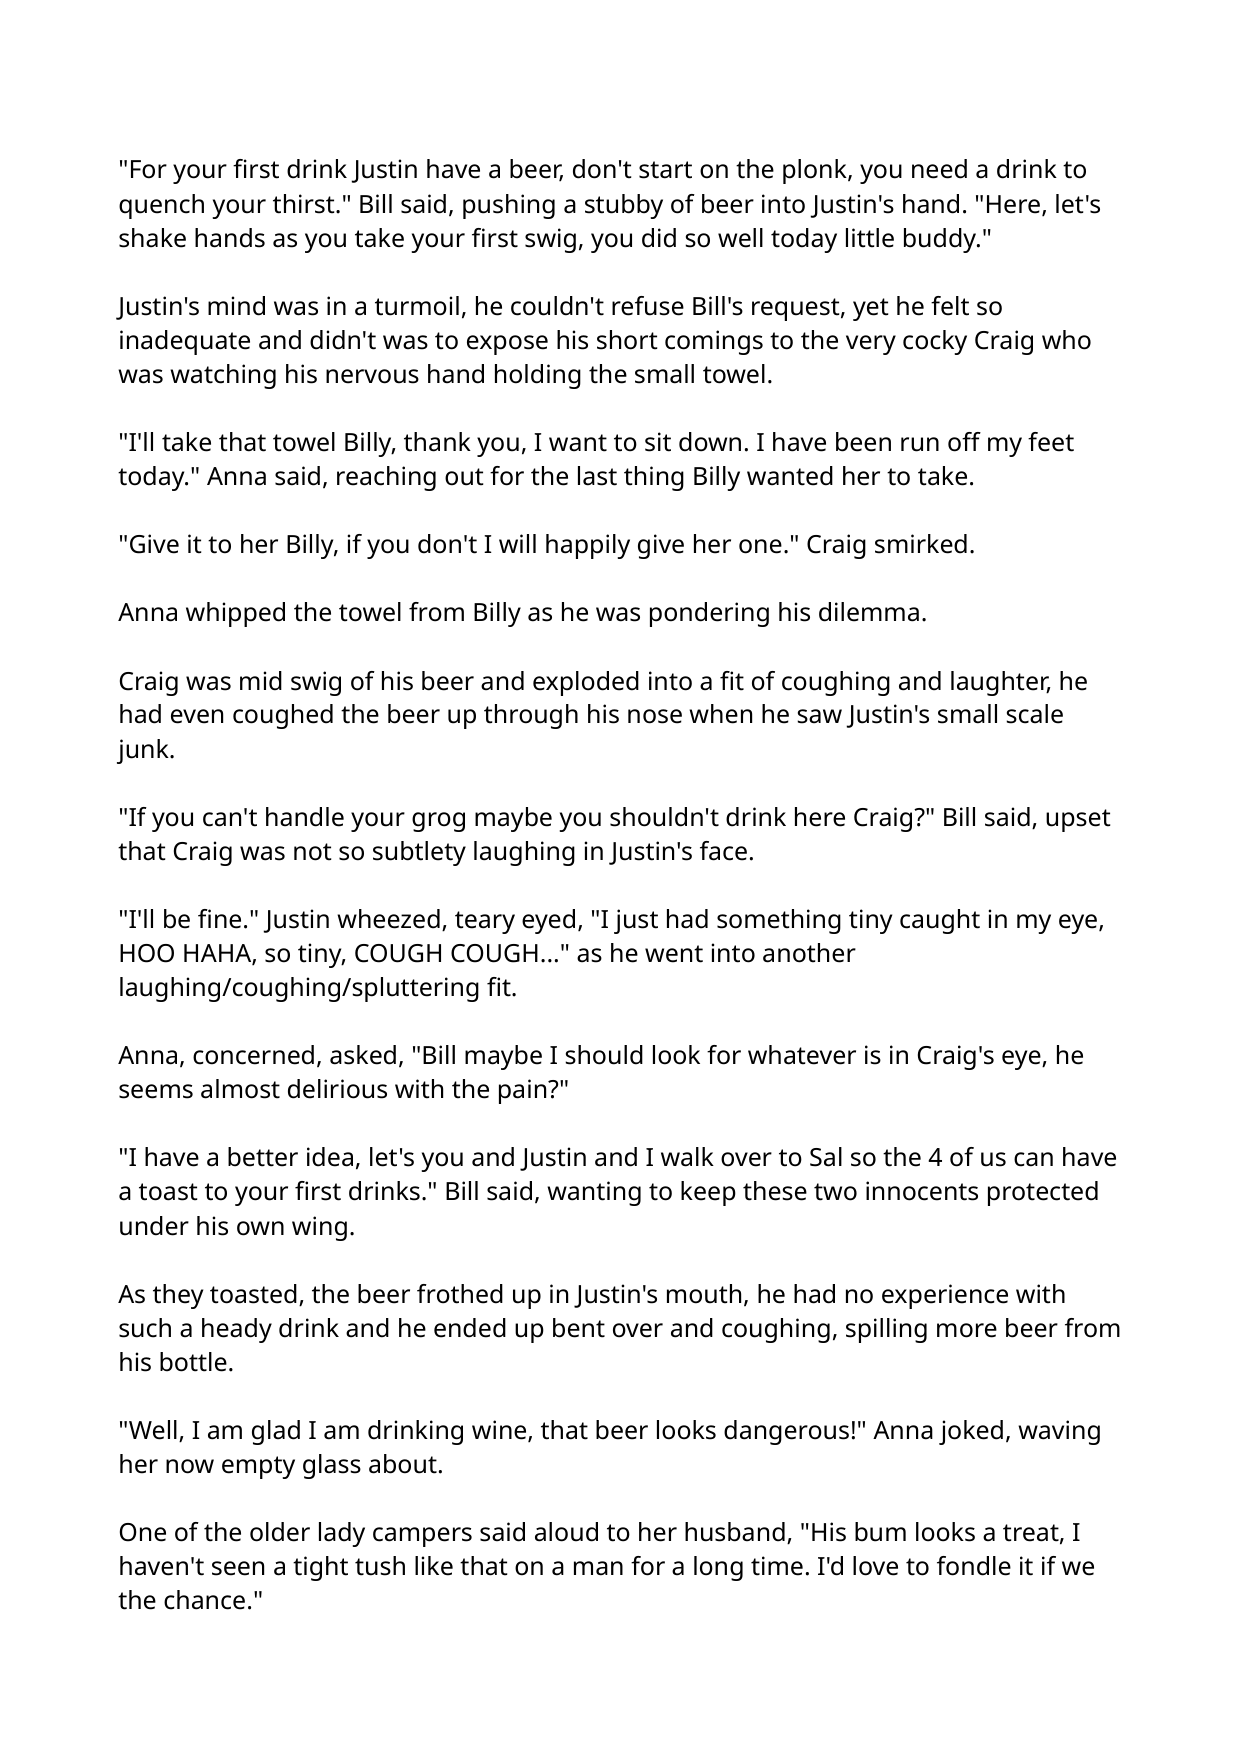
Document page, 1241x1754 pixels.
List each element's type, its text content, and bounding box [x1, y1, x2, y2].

text Anna, concerned, asked, "Bill maybe I should look for whatever is in Craig's eye, he seems almost delirious with the pain?" [118, 1038, 1122, 1106]
text "I'll be fine." Justin wheezed, teary eyed, "I just had something tiny caught in my eye, HOO HAHA, so tiny, COUGH COUGH..." as he went into another laughing/coughing/spluttering fit. [118, 902, 1122, 1004]
text "For your first drink Justin have a beer, don't start on the plonk, you need a drink to quench your thirst." Bill said, pushing a stubby of beer into Justin's hand. "Here, let's shake hands as you take your first swig, you did so well today little buddy." [118, 152, 1122, 254]
text "Give it to her Billy, if you don't I will happily give her one." Craig smirked. [118, 527, 1122, 561]
text "I have a better idea, let's you and Justin and I walk over to Sal so the 4 of us can have a toast to your first drinks." Bill said, wanting to keep these two innocents protected under his own wing. [118, 1140, 1122, 1242]
text "Well, I am glad I am drinking wine, that beer looks dangerous!" Anna joked, waving her now empty glass about. [118, 1412, 1122, 1481]
text Craig was mid swig of his beer and exploded into a fit of coughing and laughter, he had even coughed the beer up through his nose when he saw Justin's small scale junk. [118, 663, 1122, 765]
text "I'll take that towel Billy, thank you, I want to sit down. I have been run off my feet today." Anna said, reaching out for the last thing Billy wanted her to take. [118, 425, 1122, 493]
text As they toasted, the beer frothed up in Justin's mouth, he had no experience with such a heady drink and he ended up bent over and coughing, spilling more beer from his bottle. [118, 1276, 1122, 1378]
text One of the older lady campers said aloud to her husband, "His bum looks a treat, I haven't seen a tight tush like that on a man for a long time. I'd love to fondle it if we the chance." [118, 1515, 1122, 1617]
text Anna whipped the towel from Billy as he was pondering his dilemma. [118, 595, 1122, 629]
text "If you can't handle your grog maybe you shouldn't drink here Craig?" Bill said, upset that Craig was not so subtlety laughing in Justin's face. [118, 799, 1122, 867]
text Justin's mind was in a turmoil, he couldn't refuse Bill's request, yet he felt so inadequate and didn't was to expose his short comings to the very cocky Craig who was watching his nervous hand holding the small towel. [118, 288, 1122, 391]
